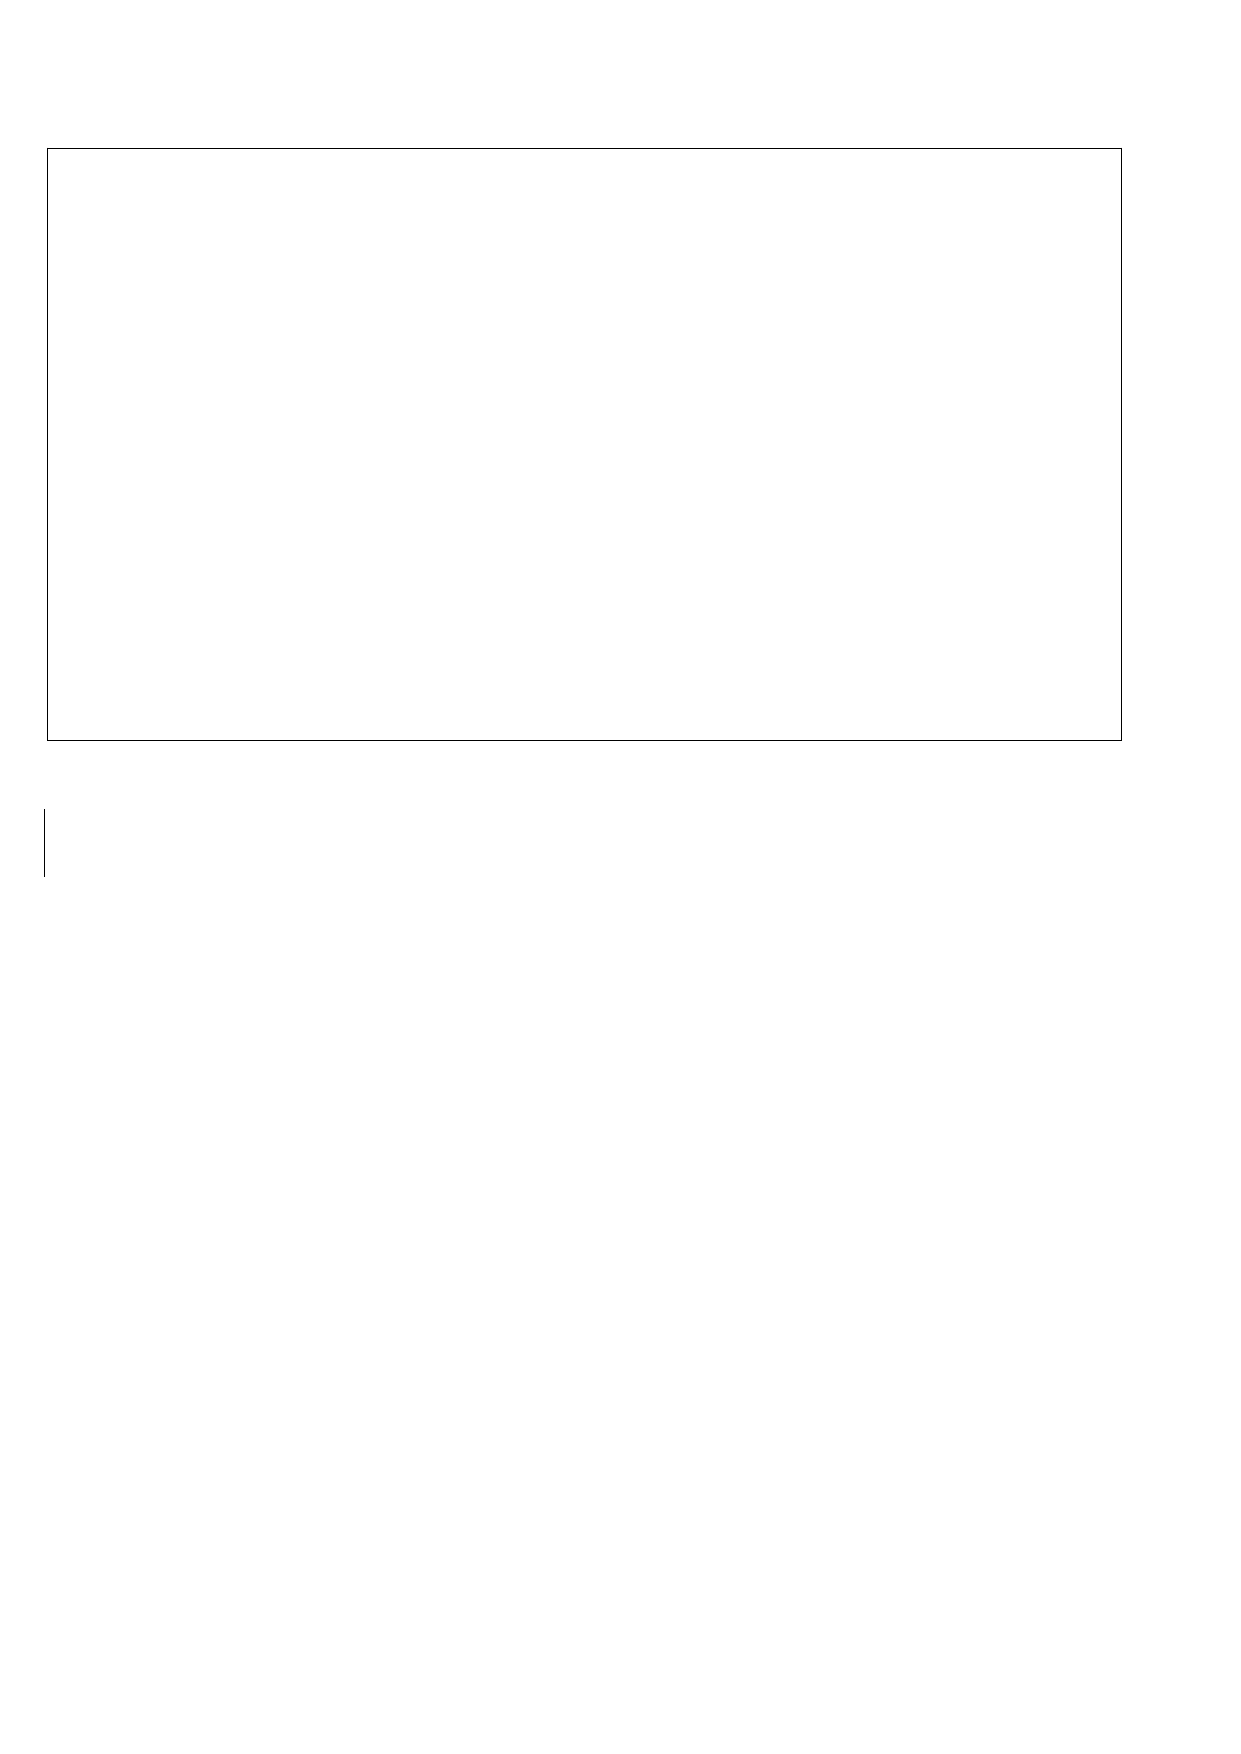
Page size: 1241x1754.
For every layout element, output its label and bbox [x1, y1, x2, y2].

table_cell [48, 149, 1121, 740]
